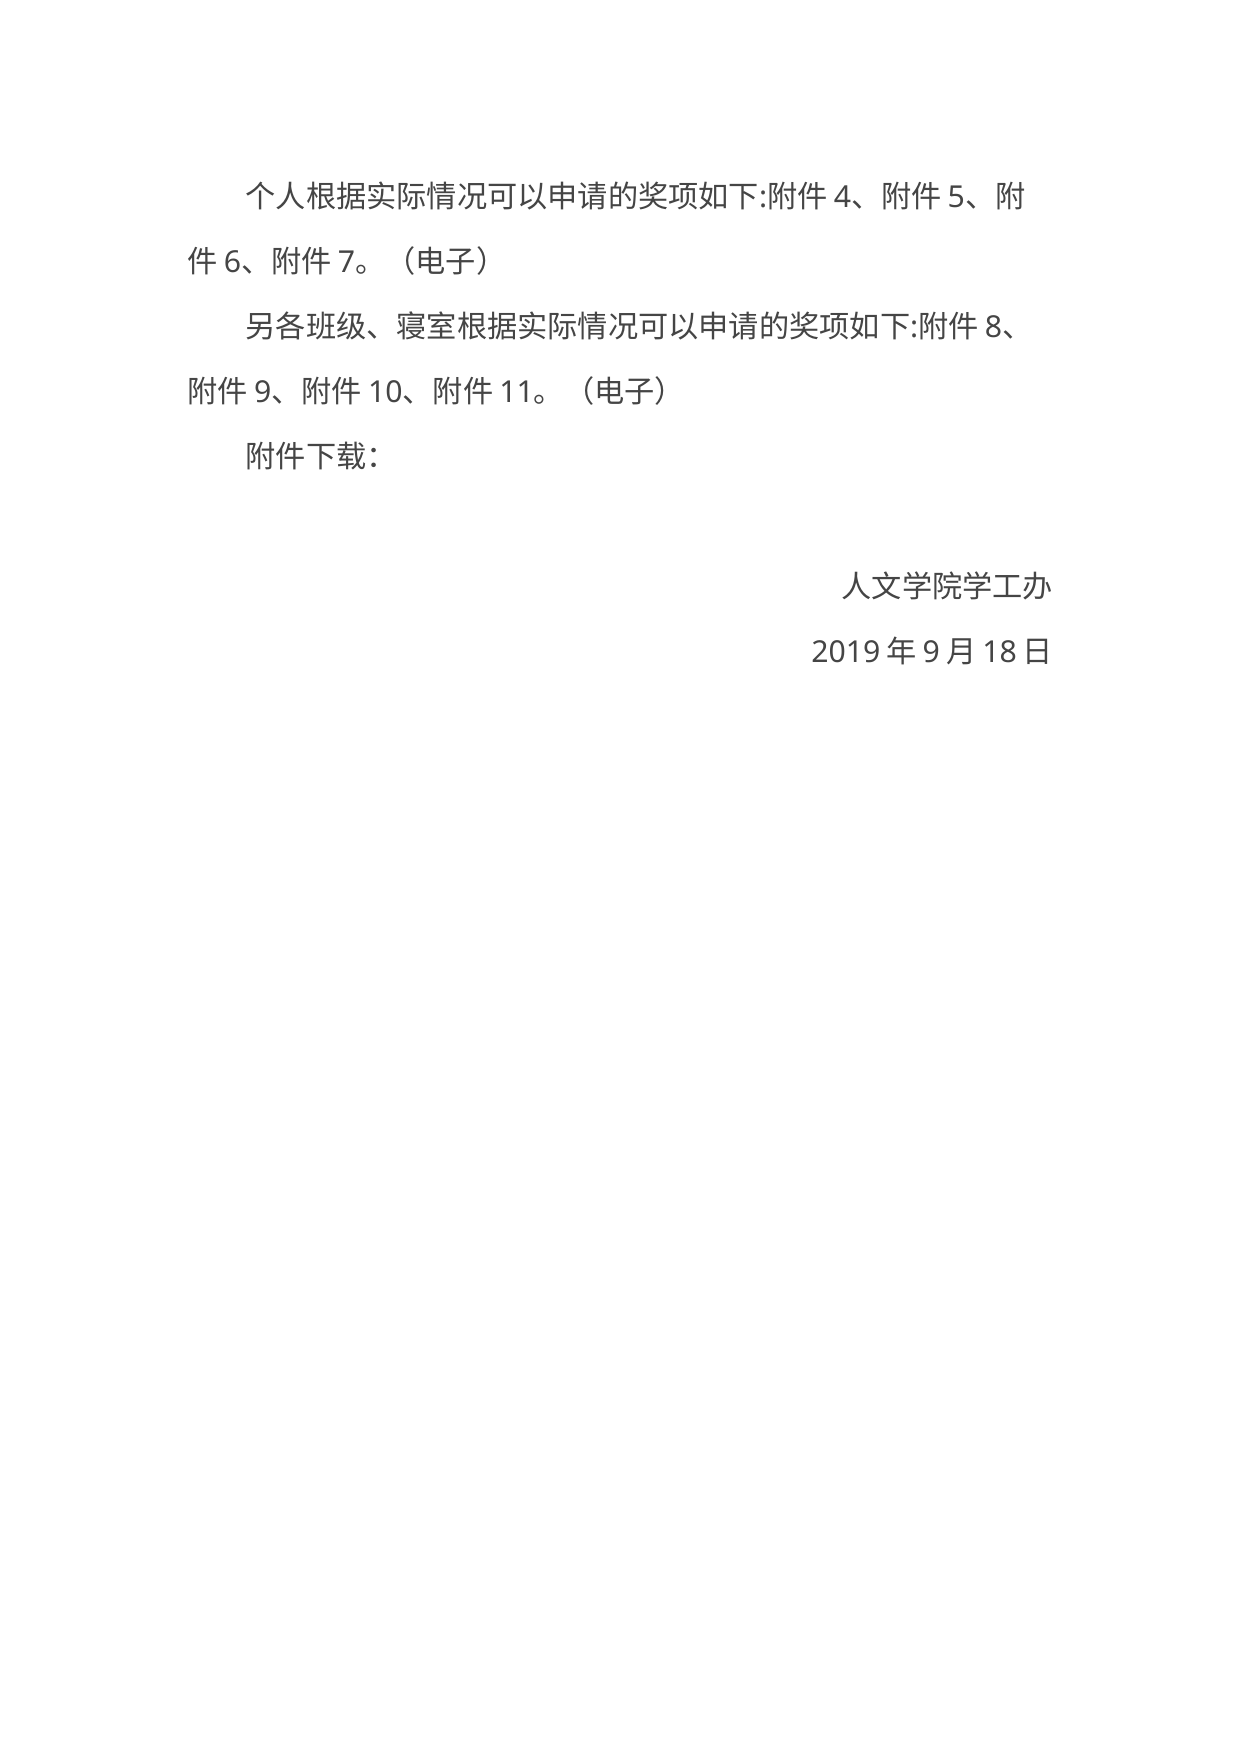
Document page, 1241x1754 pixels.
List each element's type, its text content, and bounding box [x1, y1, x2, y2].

text 另各班级、寝室根据实际情况可以申请的奖项如下:附件8、附件9、附件10、附件11。（电子） [187, 292, 1053, 422]
text 附件下载： [187, 422, 1053, 487]
text 个人根据实际情况可以申请的奖项如下:附件4、附件5、附件6、附件7。（电子） [187, 162, 1053, 292]
text 人文学院学工办 [187, 552, 1053, 617]
text 2019年9月18日 [187, 617, 1053, 682]
